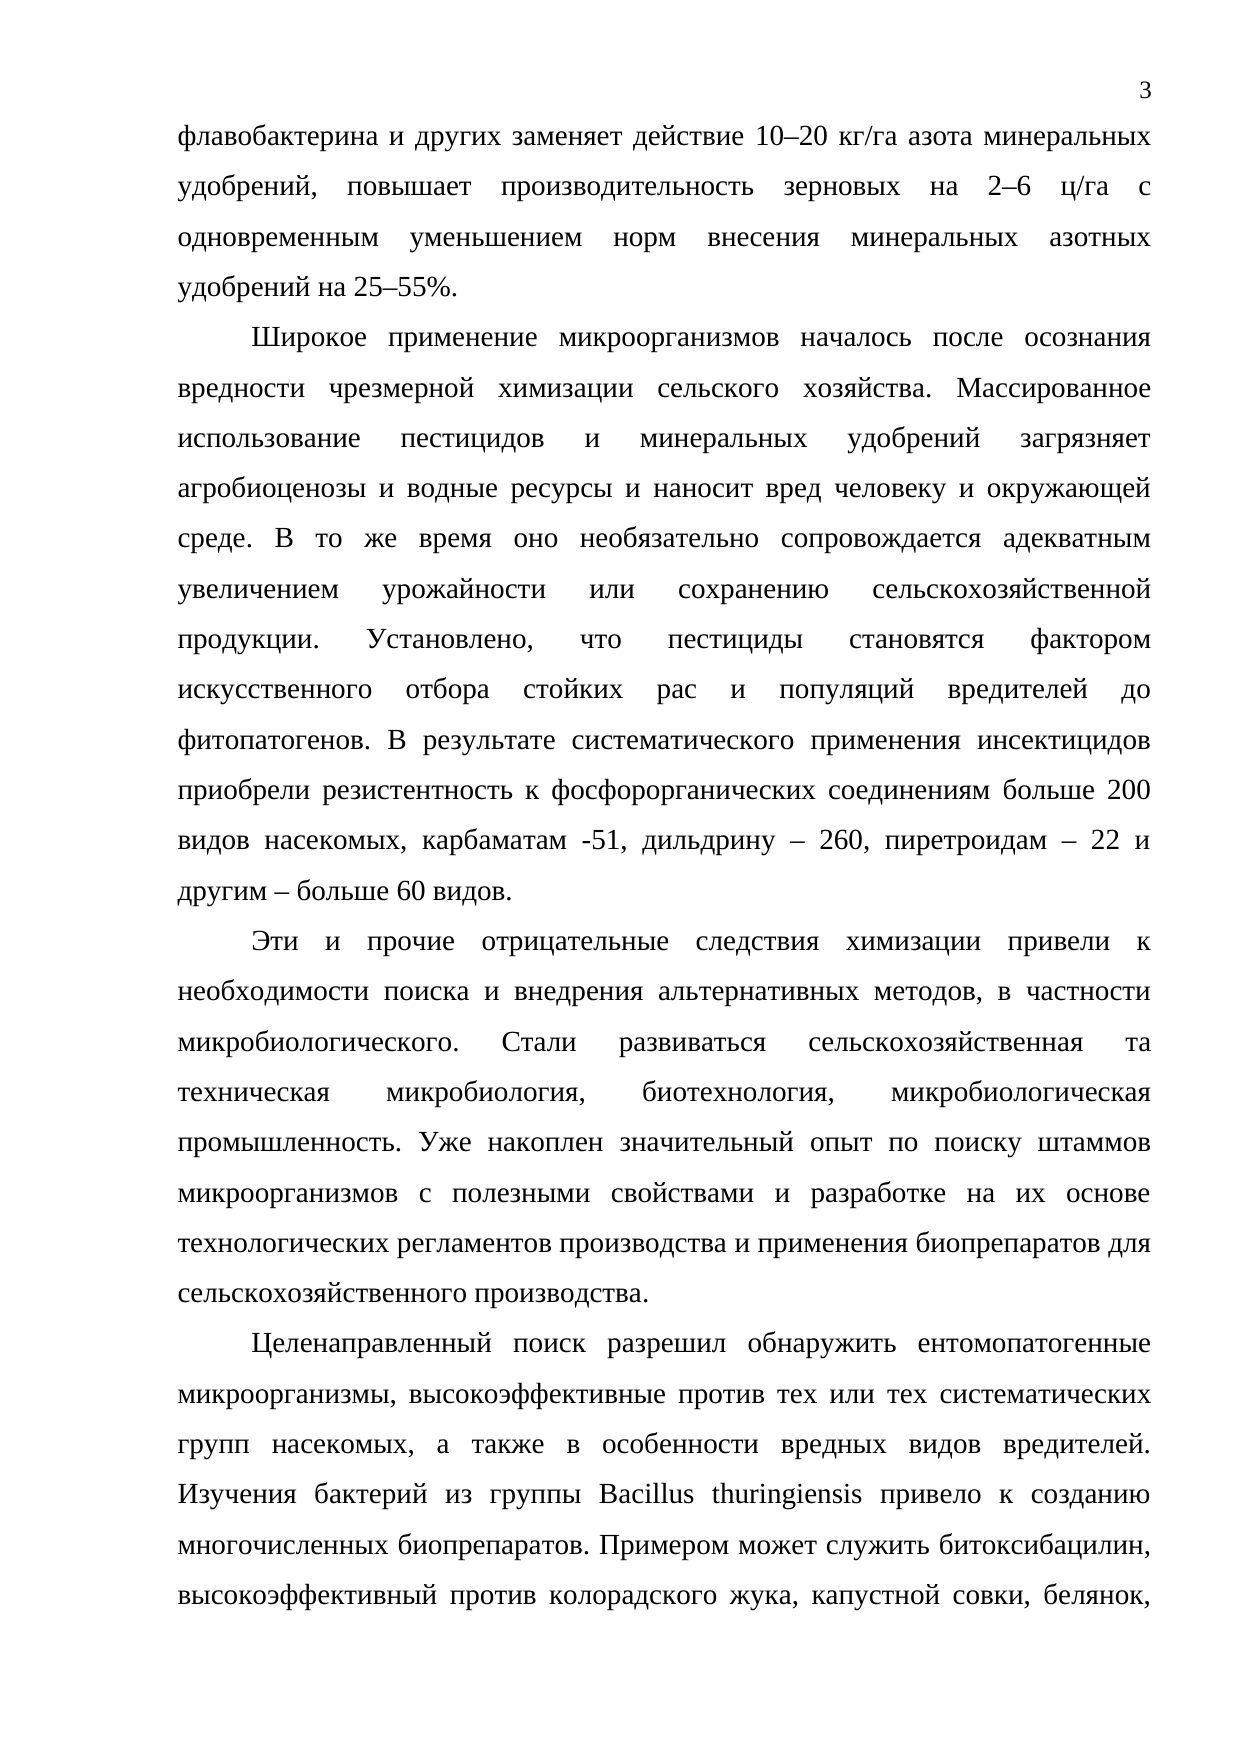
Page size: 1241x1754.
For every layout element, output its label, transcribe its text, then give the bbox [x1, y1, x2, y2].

text Эти и прочие отрицательные следствия химизации привели к необходимости поиска и внедрения альтернативных методов, в частности микробиологического. Стали развиваться сельскохозяйственная та техническая микробиология, биотехнология, микробиологическая промышленность. Уже накоплен значительный опыт по поиску штаммов микроорганизмов с полезными свойствами и разработке на их основе технологических регламентов производства и применения биопрепаратов для сельскохозяйственного производства. [177, 923, 1152, 1309]
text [177, 1326, 1152, 1611]
text Широкое применение микроорганизмов началось после осознания вредности чрезмерной химизации сельского хозяйства. Массированное использование пестицидов и минеральных удобрений загрязняет агробиоценозы и водные ресурсы и наносит вред человеку и окружающей среде. В то же время оно необязательно сопровождается адекватным увеличением урожайности или сохранению сельскохозяйственной продукции. Установлено, что пестициды становятся фактором искусственного отбора стойких рас и популяций вредителей до фитопатогенов. В результате систематического применения инсектицидов приобрели резистентность к фосфорорганических соединениям больше 200 видов насекомых, карбаматам -51, дильдрину – 260, пиретроидам – 22 и другим – больше 60 видов. [177, 319, 1152, 906]
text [177, 118, 1152, 303]
